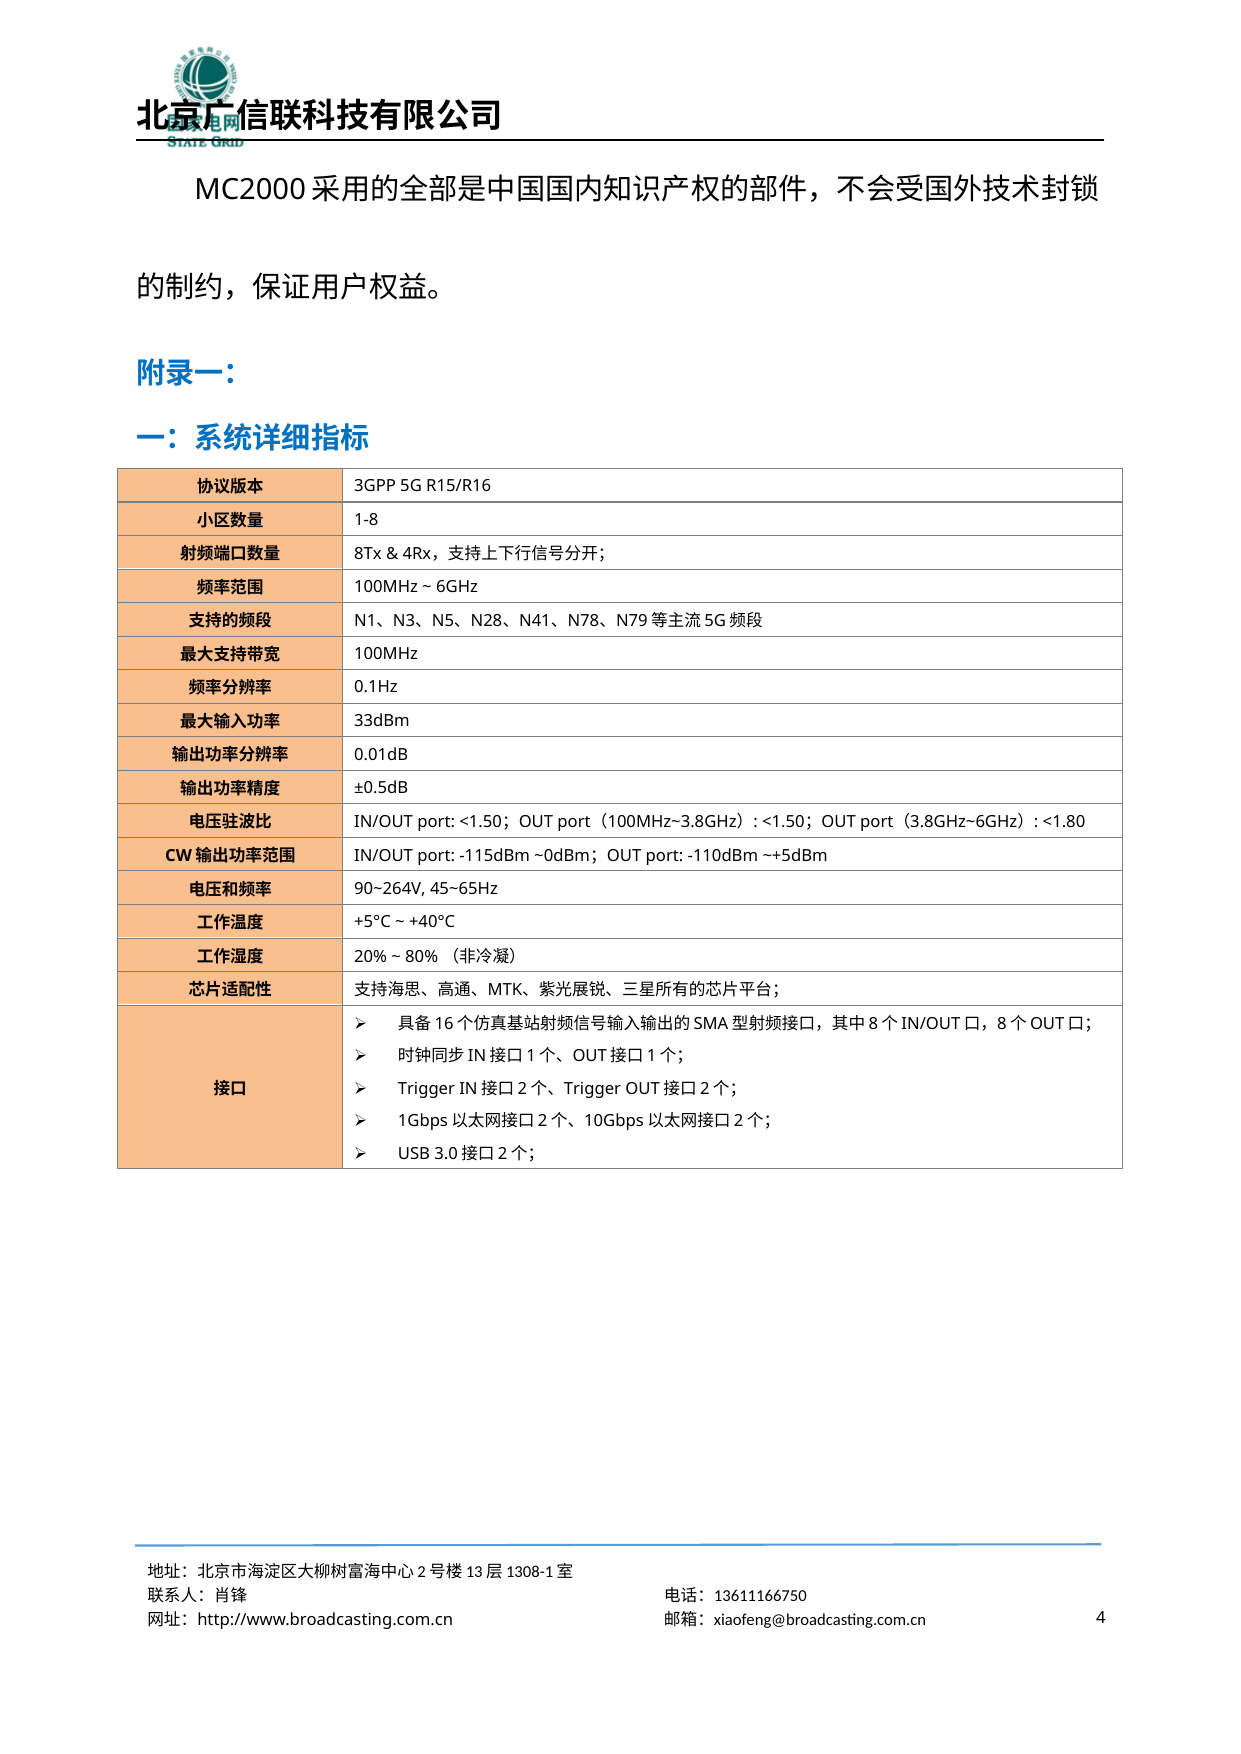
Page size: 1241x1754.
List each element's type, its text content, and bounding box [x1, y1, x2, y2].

table_cell 频率分辨率 [118, 670, 342, 703]
table_cell 频率范围 [118, 570, 342, 602]
table_header 协议版本 [118, 469, 342, 501]
table_cell 输出功率精度 [118, 771, 342, 803]
text MC2000采用的全部是中国国内知识产权的部件，不会受国外技术封锁的制约，保证用户权益。 [136, 154, 1104, 317]
table_cell 工作温度 [118, 905, 342, 937]
text 附录一： [136, 338, 1104, 403]
table_cell 电压和频率 [118, 871, 342, 904]
table_cell ±0.5dB [343, 771, 1122, 803]
table_cell 20% ~ 80% （非冷凝） [343, 939, 1122, 971]
text 一：系统详细指标 [136, 403, 1104, 468]
table_cell 小区数量 [118, 503, 342, 535]
table_cell 最大输入功率 [118, 704, 342, 736]
table_cell 0.01dB [343, 737, 1122, 770]
table_cell 射频端口数量 [118, 536, 342, 568]
table_cell 支持的频段 [118, 603, 342, 636]
picture [160, 44, 248, 139]
table_cell 33dBm [343, 704, 1122, 736]
table_cell 100MHz ~ 6GHz [343, 570, 1122, 602]
table_cell CW输出功率范围 [118, 838, 342, 870]
table_cell 电压驻波比 [118, 804, 342, 837]
table_cell 具备16个仿真基站射频信号输入输出的SMA型射频接口，其中8个IN/OUT口，8个OUT口； 时钟同步IN接口1个、OUT接口1个； Trigger IN接口2个、Trigger OUT接口2个； 1Gbps以太网接口2个、10Gbps以太网接口2个； USB 3.0接口2个； [343, 1006, 1122, 1168]
table_header 3GPP 5G R15/R16 [343, 469, 1122, 501]
table_cell 最大支持带宽 [118, 637, 342, 669]
table_cell 支持海思、高通、MTK、紫光展锐、三星所有的芯片平台； [343, 972, 1122, 1004]
table_cell 8Tx & 4Rx，支持上下行信号分开； [343, 536, 1122, 568]
table_cell 100MHz [343, 637, 1122, 669]
table_cell 0.1Hz [343, 670, 1122, 703]
table_cell 工作湿度 [118, 939, 342, 971]
table_cell 90~264V, 45~65Hz [343, 871, 1122, 904]
table_cell IN/OUT port: -115dBm ~0dBm；OUT port: -110dBm ~+5dBm [343, 838, 1122, 870]
table_cell N1、N3、N5、N28、N41、N78、N79等主流5G频段 [343, 603, 1122, 636]
table_cell 1-8 [343, 503, 1122, 535]
picture [160, 141, 248, 151]
table_cell 芯片适配性 [118, 972, 342, 1004]
table_cell +5°C ~ +40°C [343, 905, 1122, 937]
table_cell IN/OUT port: <1.50；OUT port（100MHz~3.8GHz）: <1.50；OUT port（3.8GHz~6GHz）: <1.80 [343, 804, 1122, 837]
table_cell 输出功率分辨率 [118, 737, 342, 770]
table_cell 接口 [118, 1006, 342, 1168]
